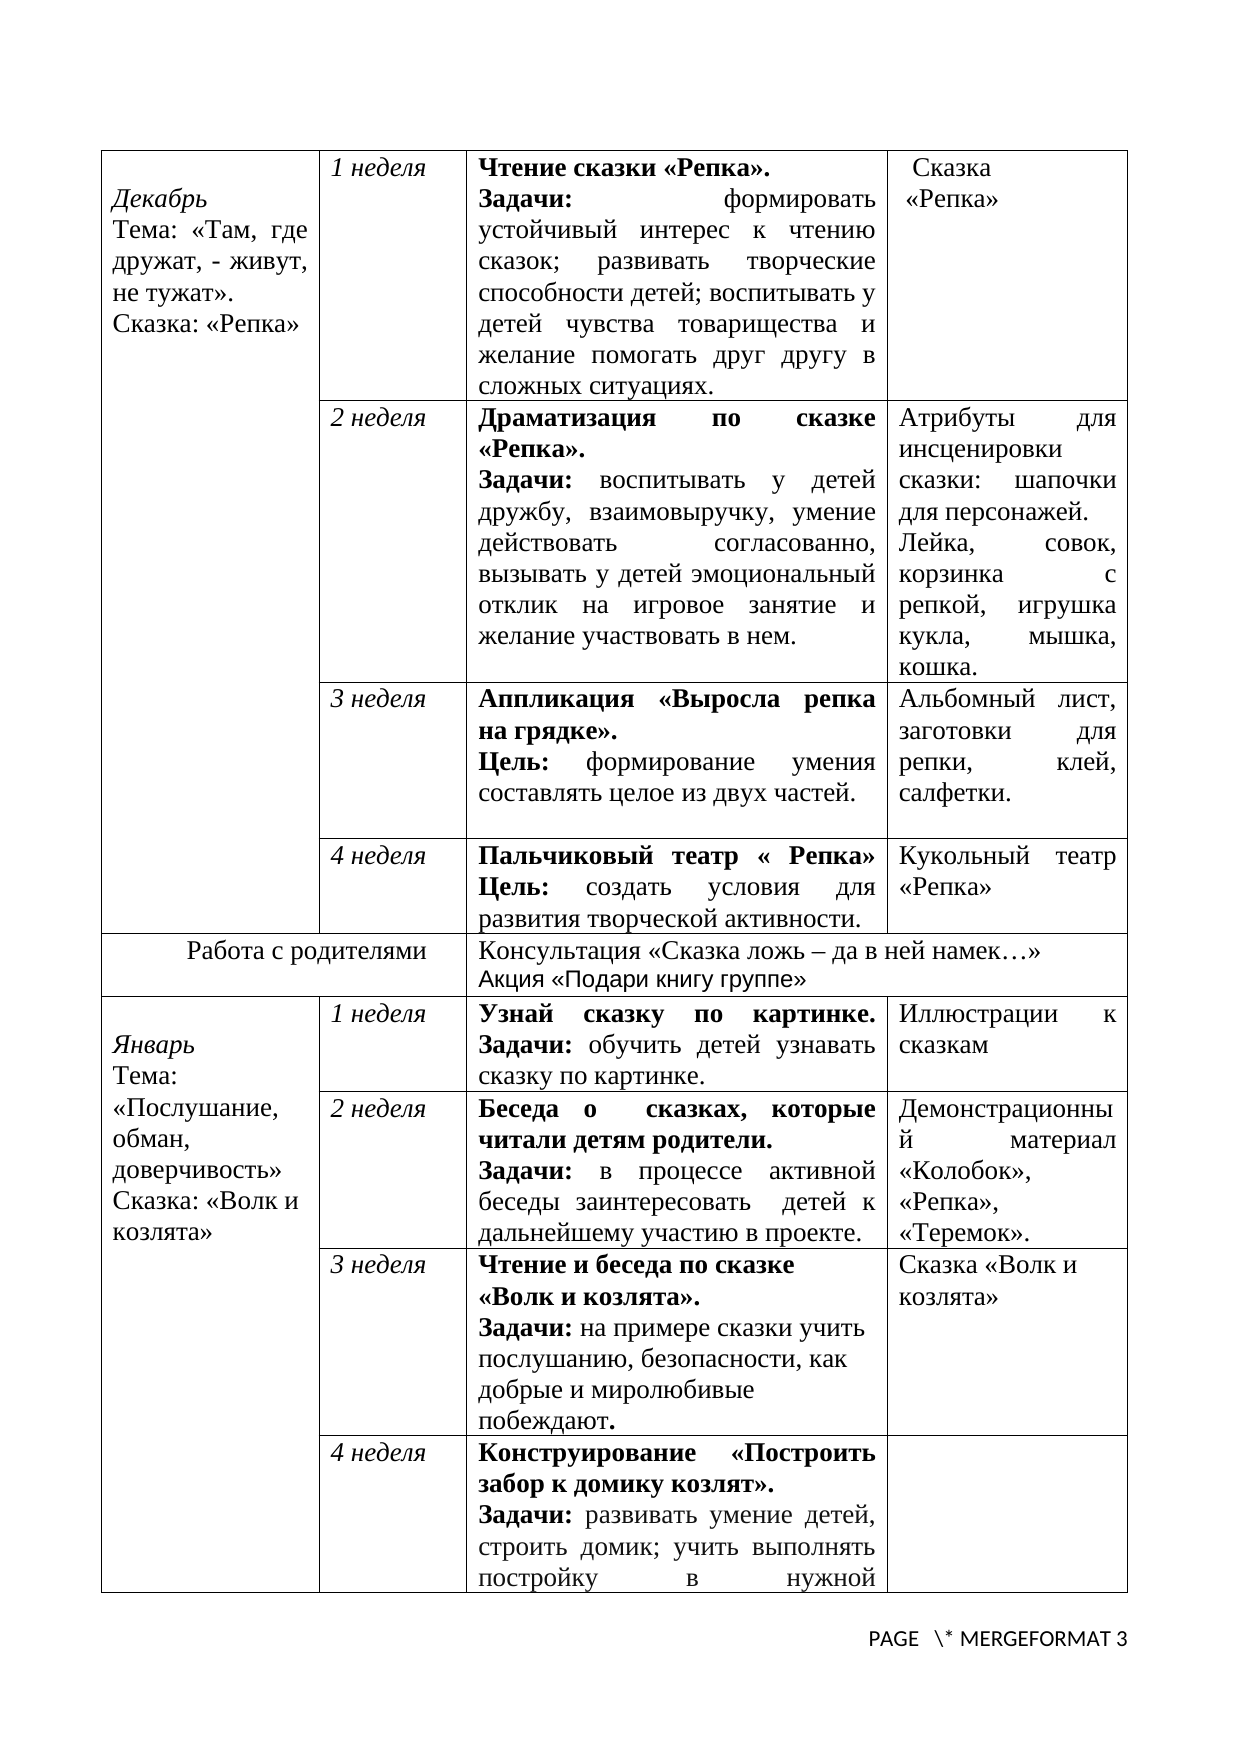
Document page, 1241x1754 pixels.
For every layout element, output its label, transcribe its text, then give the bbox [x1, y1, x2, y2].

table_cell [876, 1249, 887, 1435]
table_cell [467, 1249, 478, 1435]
table_cell 2 неделя [320, 401, 466, 682]
table_cell Демонстрационный материал «Колобок», «Репка», «Теремок». [888, 1092, 1127, 1247]
table_cell Декабрь Тема: «Там, где дружат, - живут, не тужат». Сказка: «Репка» [102, 151, 319, 933]
table_cell Работа с родителями [102, 934, 466, 996]
table_cell 4 неделя [320, 1436, 466, 1592]
table_cell [888, 1436, 1127, 1592]
table_cell Сказка «Репка» [888, 151, 1127, 400]
table_cell Пальчиковый театр « Репка» Цель: создать условия для развития творческой активности. [467, 839, 887, 933]
table_cell 4 неделя [320, 839, 466, 933]
table_cell Январь Тема: «Послушание, обман, доверчивость» Сказка: «Волк и козлята» [102, 997, 319, 1592]
table_cell Чтение сказки «Репка». Задачи: формировать устойчивый интерес к чтению сказок; развивать творческие способности детей; воспитывать у детей чувства товарищества и желание помогать друг другу в сложных ситуациях. [467, 151, 887, 400]
table_cell Драматизация по сказке «Репка». Задачи: воспитывать у детей дружбу, взаимовыручку, умение действовать согласованно, вызывать у детей эмоциональный отклик на игровое занятие и желание участвовать в нем. [467, 401, 887, 682]
table_cell Атрибуты для инсценировки сказки: шапочки для персонажей. Лейка, совок, корзинка с репкой, игрушка кукла, мышка, кошка. [888, 401, 1127, 682]
table_cell 3 неделя [320, 1249, 466, 1435]
table_cell 1 неделя [320, 997, 466, 1091]
table_cell 3 неделя [320, 683, 466, 838]
table_cell Аппликация «Выросла репка на грядке». Цель: формирование умения составлять целое из двух частей. [467, 683, 887, 838]
table_cell 1 неделя [320, 151, 466, 400]
table_cell Иллюстрации к сказкам [888, 997, 1127, 1091]
table_cell Беседа о сказках, которые читали детям родители. Задачи: в процессе активной беседы заинтересовать детей к дальнейшему участию в проекте. [467, 1092, 887, 1247]
table_cell Сказка «Волк и козлята» [888, 1249, 1127, 1435]
table_cell Кукольный театр «Репка» [888, 839, 1127, 933]
table_cell Узнай сказку по картинке. Задачи: обучить детей узнавать сказку по картинке. [467, 997, 887, 1091]
table_cell Консультация «Сказка ложь – да в ней намек…» Акция «Подари книгу группе» [467, 934, 1127, 996]
table_cell Альбомный лист, заготовки для репки, клей, салфетки. [888, 683, 1127, 838]
table_cell 2 неделя [320, 1092, 466, 1247]
